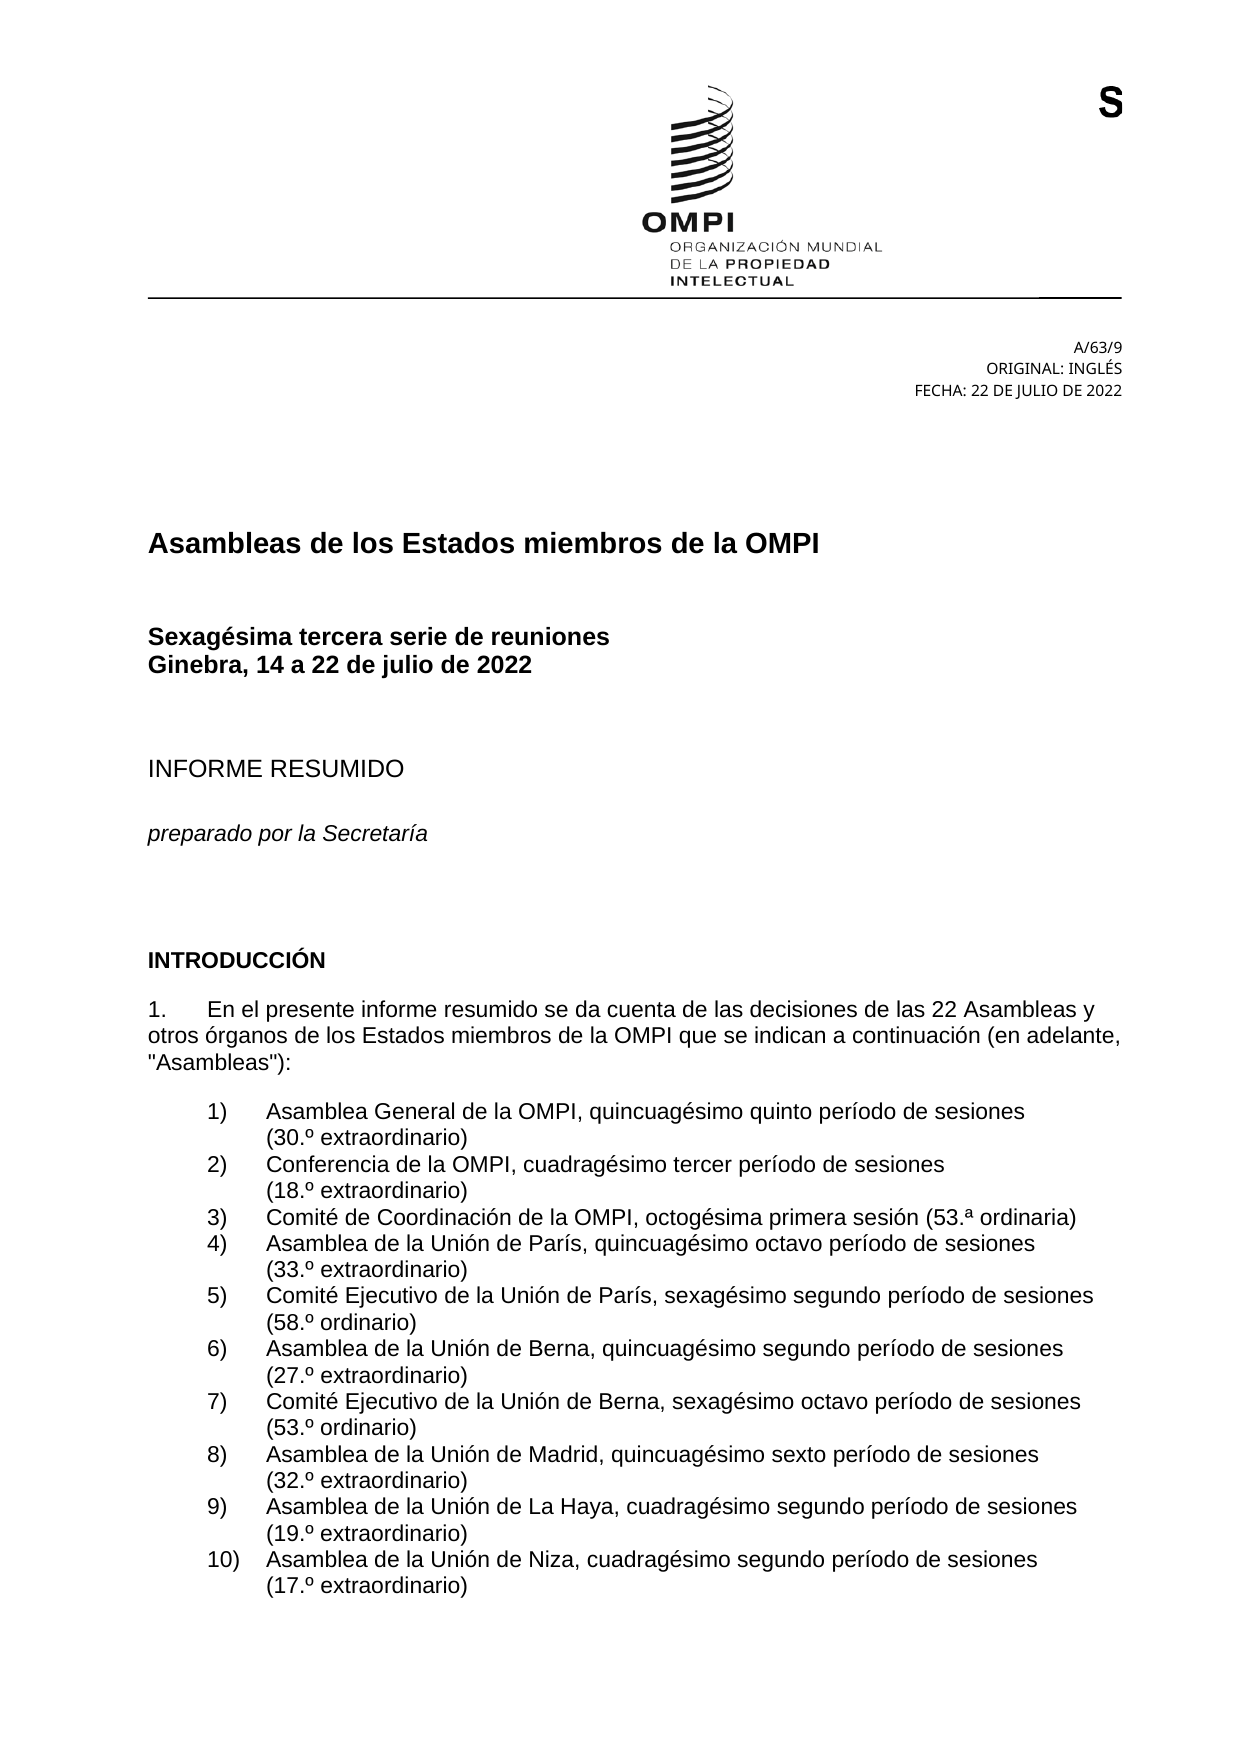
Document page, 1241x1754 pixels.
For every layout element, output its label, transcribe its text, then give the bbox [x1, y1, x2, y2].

picture [627, 79, 1123, 298]
subtitle INTRODUCCIÓN [148, 947, 1122, 973]
text INFORME RESUMIDO [148, 754, 1122, 783]
text En el presente informe resumido se da cuenta de las decisiones de las 22 Asambleas y otros órganos de los Estados miembros de la OMPI que se indican a continuación (en adelante, "Asambleas"): [148, 996, 1122, 1075]
text FECHA: 22 DE JULIO DE 2022 [148, 379, 1122, 401]
text preparado por la Secretaría [148, 820, 1122, 847]
text 2) Conferencia de la OMPI, cuadragésimo tercer período de sesiones (18.º extraordinario) [207, 1151, 1122, 1203]
text 4) Asamblea de la Unión de París, quincuagésimo octavo período de sesiones (33.º extraordinario) [207, 1230, 1122, 1282]
text 1) Asamblea General de la OMPI, quincuagésimo quinto período de sesiones (30.º extraordinario) [207, 1098, 1122, 1151]
text 9) Asamblea de la Unión de La Haya, cuadragésimo segundo período de sesiones (19.º extraordinario) [207, 1493, 1122, 1546]
text Asambleas de los Estados miembros de la OMPI [148, 526, 1122, 559]
text 7) Comité Ejecutivo de la Unión de Berna, sexagésimo octavo período de sesiones (53.º ordinario) [207, 1388, 1122, 1441]
text 3) Comité de Coordinación de la OMPI, octogésima primera sesión (53.ª ordinaria) [207, 1203, 1122, 1230]
text 8) Asamblea de la Unión de Madrid, quincuagésimo sexto período de sesiones (32.º extraordinario) [207, 1441, 1122, 1493]
text Sexagésima tercera serie de reuniones [148, 622, 1122, 650]
text A/63/9 [148, 337, 1122, 358]
text 6) Asamblea de la Unión de Berna, quincuagésimo segundo período de sesiones (27.º extraordinario) [207, 1335, 1122, 1388]
text ORIGINAL: INGLÉS [148, 358, 1122, 379]
text 10) Asamblea de la Unión de Niza, cuadragésimo segundo período de sesiones (17.º extraordinario) [207, 1546, 1122, 1599]
text 5) Comité Ejecutivo de la Unión de París, sexagésimo segundo período de sesiones (58.º ordinario) [207, 1282, 1122, 1335]
text Ginebra, 14 a 22 de julio de 2022 [148, 650, 1122, 679]
